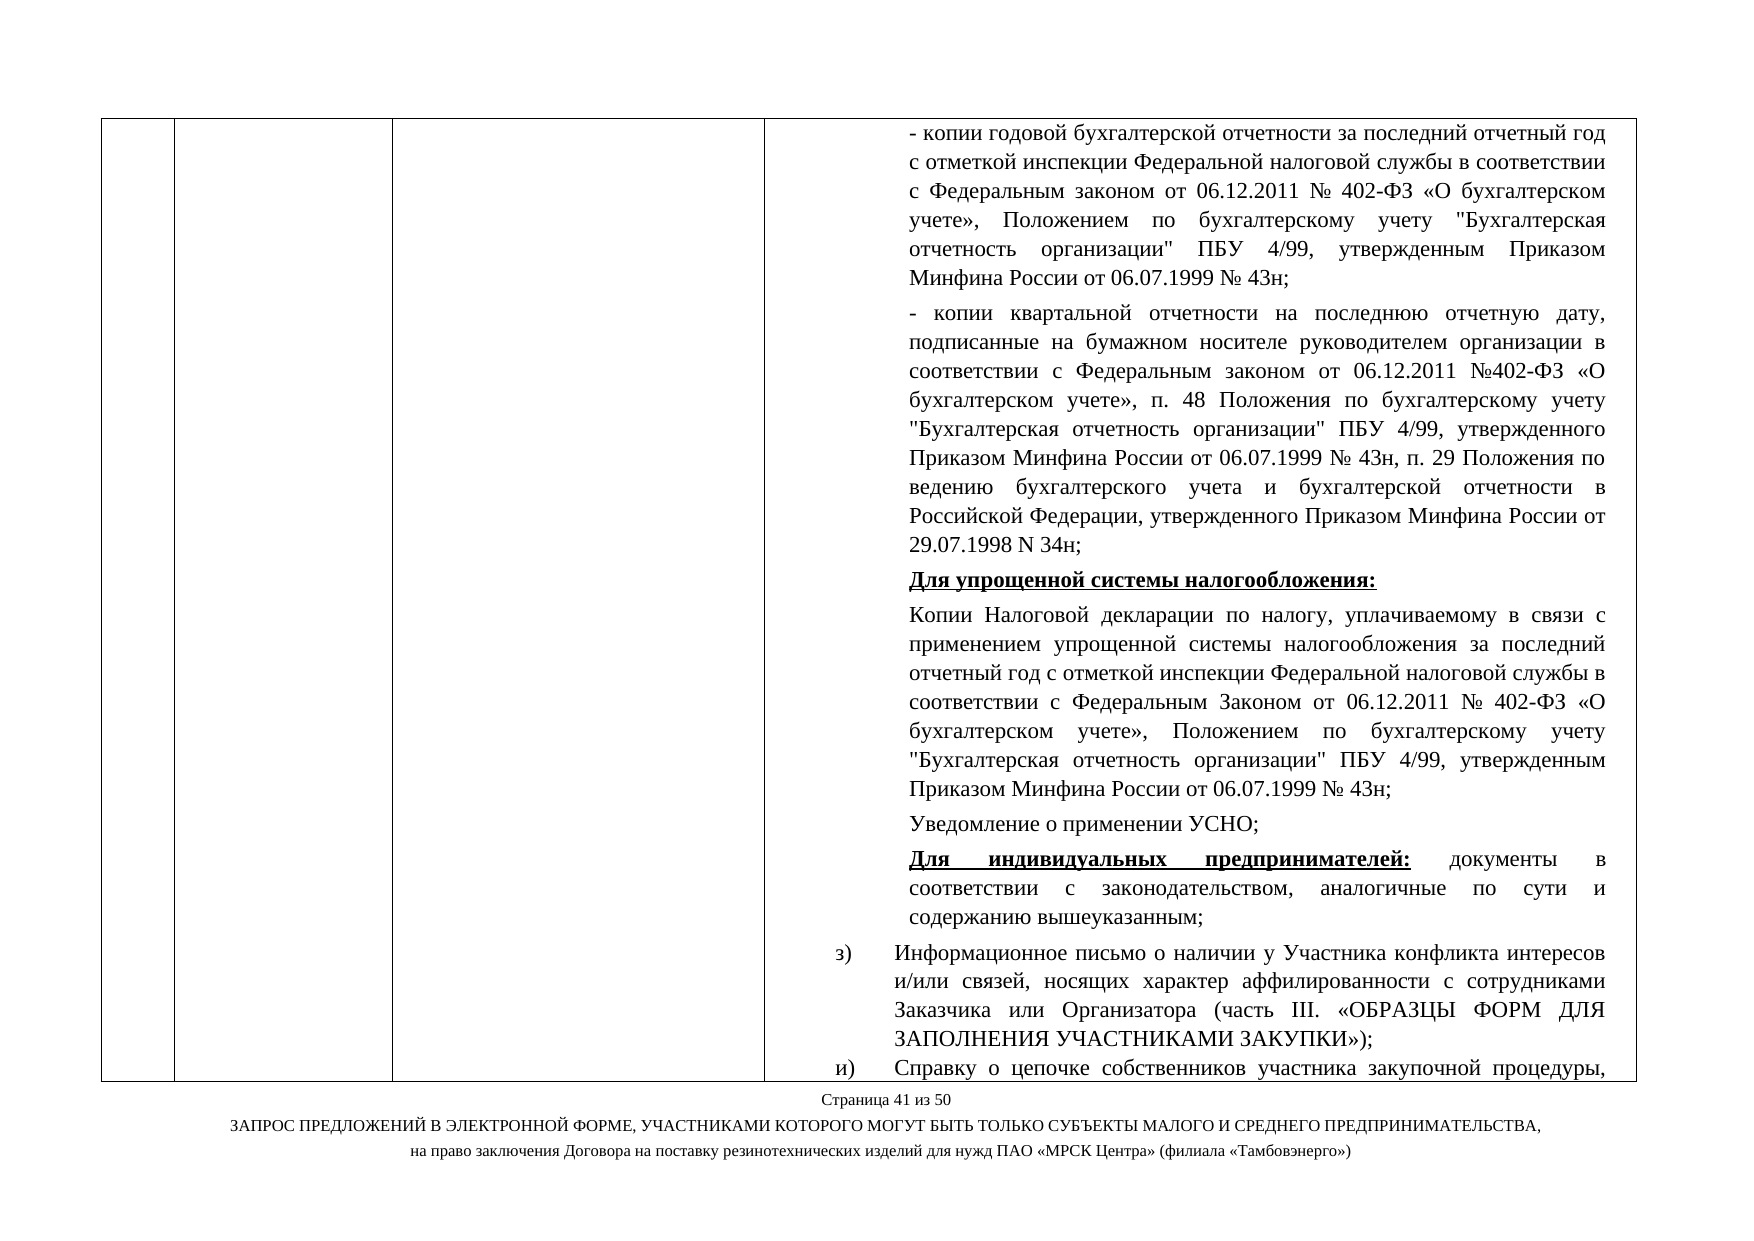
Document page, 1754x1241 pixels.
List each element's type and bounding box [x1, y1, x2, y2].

table_cell [175, 119, 392, 1081]
table_cell [393, 119, 764, 1081]
table_cell [102, 119, 174, 1081]
table_cell [765, 119, 1636, 1081]
